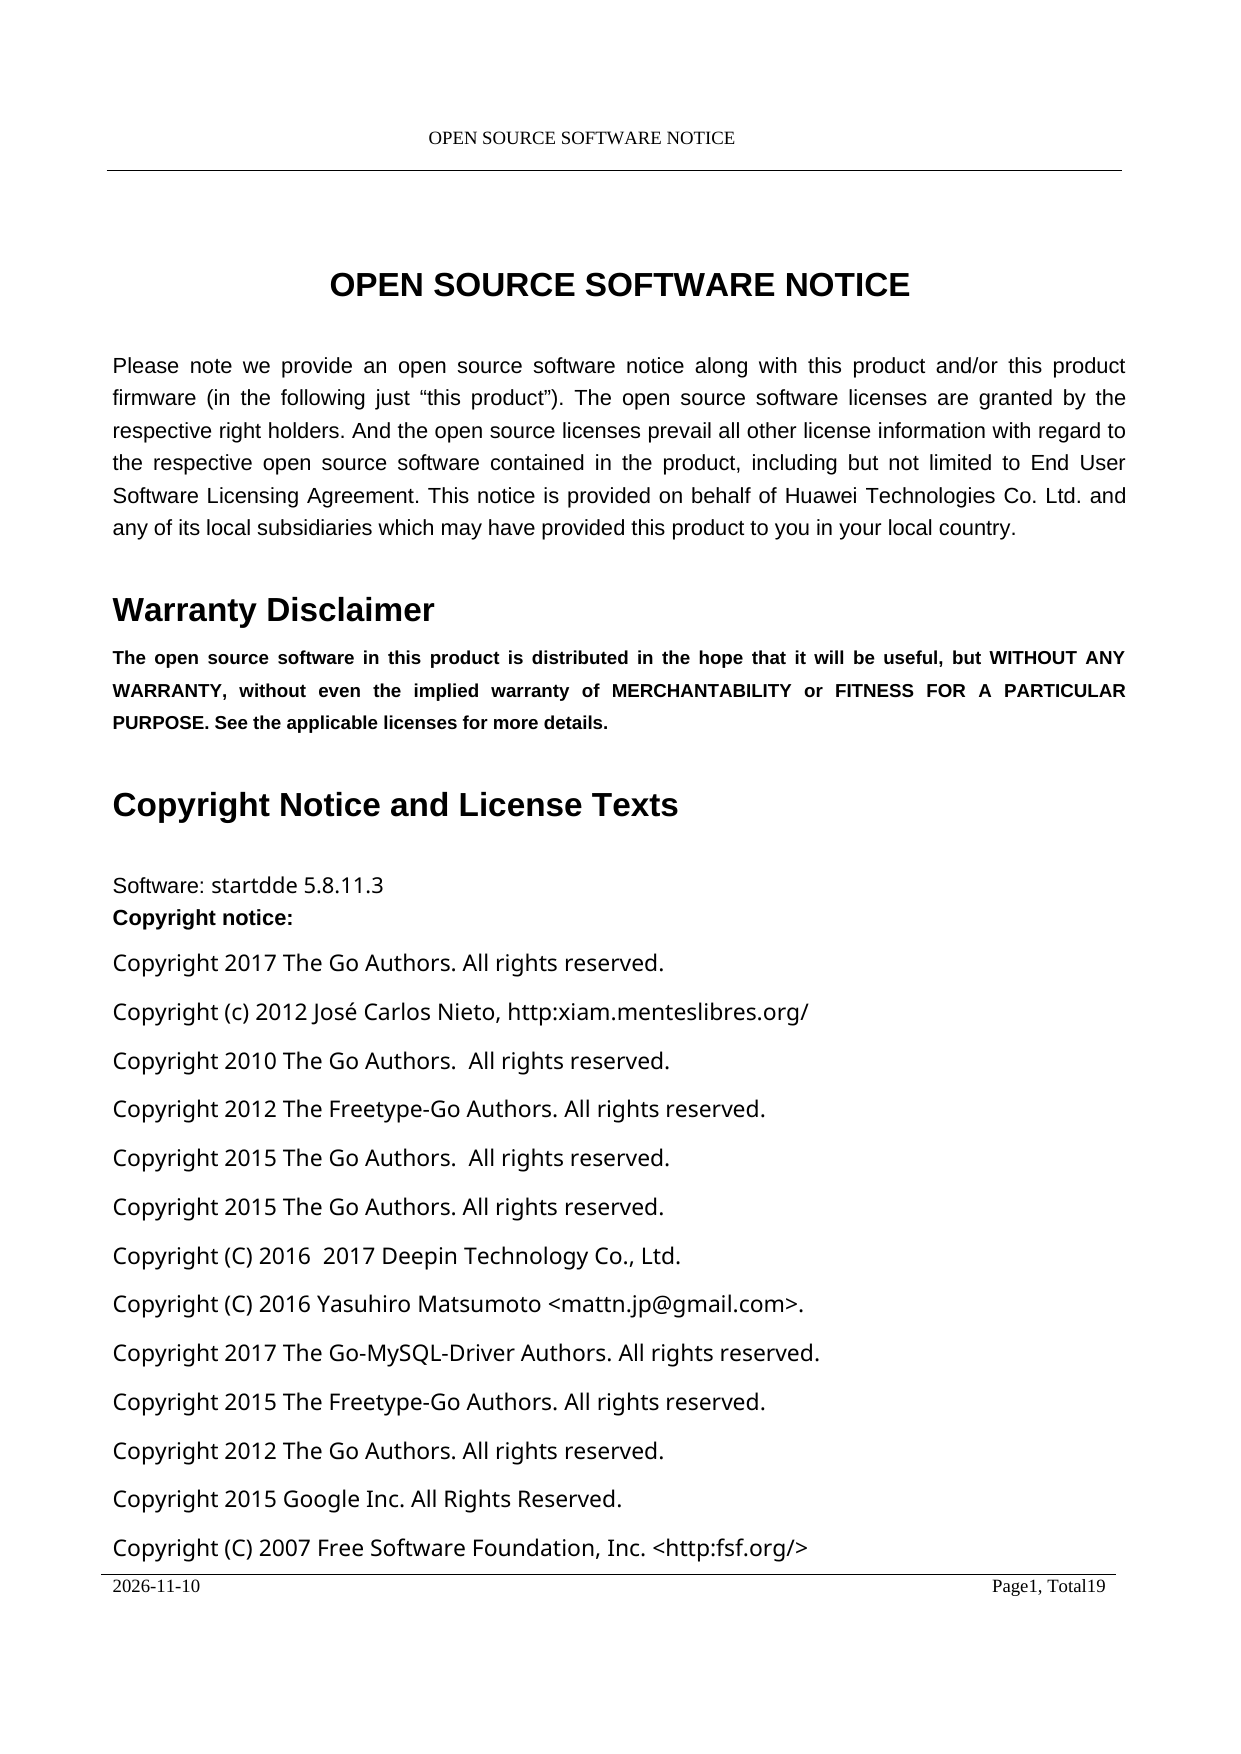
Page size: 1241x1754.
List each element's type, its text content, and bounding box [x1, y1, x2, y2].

text Warranty Disclaimer [112, 576, 1128, 641]
text Copyright notice: [112, 901, 1128, 934]
text OPEN SOURCE SOFTWARE NOTICE [112, 251, 1128, 316]
text The open source software in this product is distributed in the hope that it will be useful, but WITHOUT ANY WARRANTY, without even the implied warranty of MERCHANTABILITY or FITNESS FOR A PARTICULAR PURPOSE. See the applicable licenses for more details. [112, 641, 1128, 739]
text Copyright Notice and License Texts [112, 771, 1128, 836]
text Please note we provide an open source software notice along with this product and/or this product firmware (in the following just “this product”). The open source software licenses are granted by the respective right holders. And the open source licenses prevail all other license information with regard to the respective open source software contained in the product, including but not limited to End User Software Licensing Agreement. This notice is provided on behalf of Huawei Technologies Co. Ltd. and any of its local subsidiaries which may have provided this product to you in your local country. [112, 349, 1128, 544]
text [112, 947, 1128, 1564]
text Software: startdde 5.8.11.3 [112, 869, 1128, 901]
